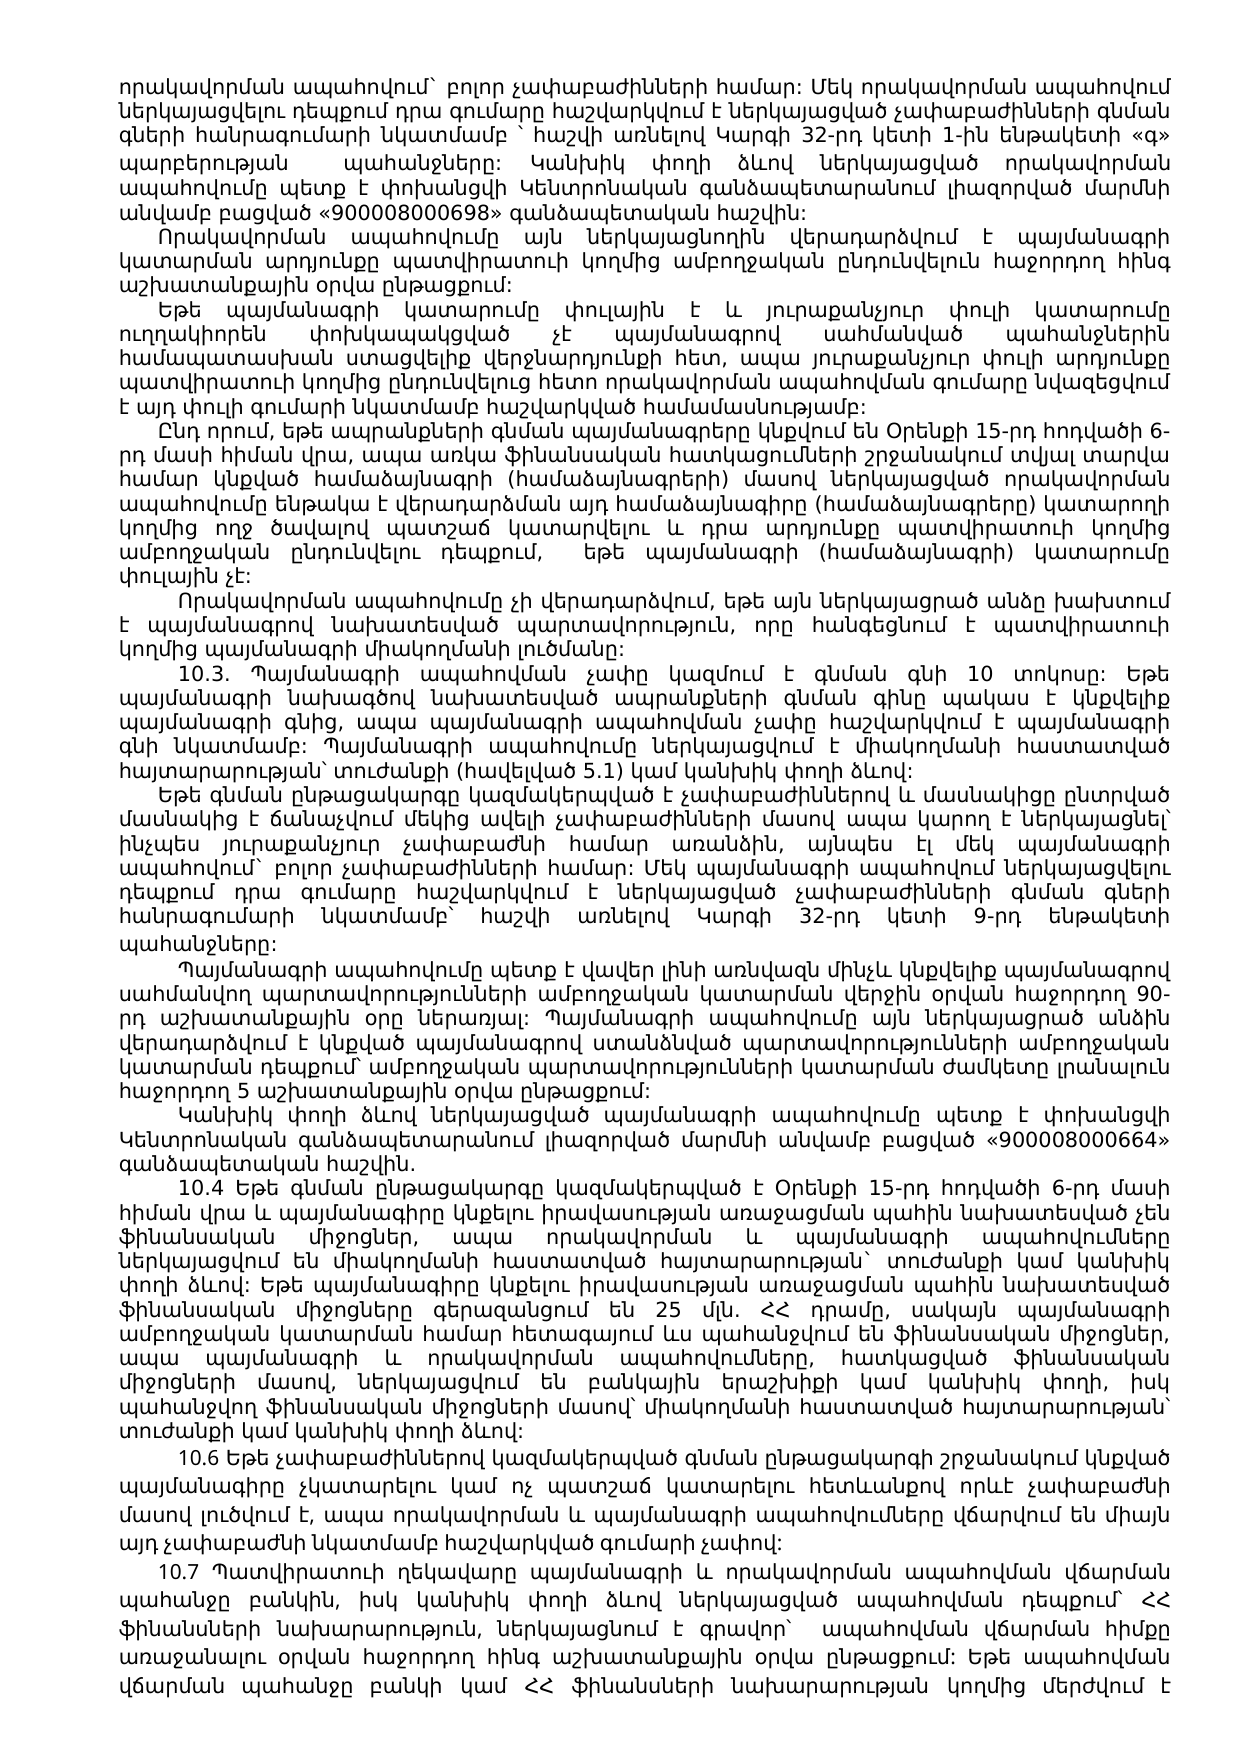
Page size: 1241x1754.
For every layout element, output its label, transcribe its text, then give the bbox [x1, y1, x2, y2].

text 10.6 Եթե չափաբաժիններով կազմակերպված գնման ընթացակարգի շրջանակում կնքված պայմանագիրը չկատարելու կամ ոչ պատշաճ կատարելու հետևանքով որևէ չափաբաժնի մասով լուծվում է, ապա որակավորման և պայմանագրի ապահովումները վճարվում են միայն այդ չափաբաժնի նկատմամբ հաշվարկված գումարի չափով: [118, 1443, 1171, 1557]
text Որակավորման ապահովումը այն ներկայացնողին վերադարձվում է պայմանագրի կատարման արդյունքը պատվիրատուի կողմից ամբողջական ընդունվելուն հաջորդող հինգ աշխատանքային օրվա ընթացքում: [118, 225, 1171, 298]
text 10.3. Պայմանագրի ապահովման չափը կազմում է գնման գնի 10 տոկոսը: Եթե պայմանագրի նախագծով նախատեսված ապրանքների գնման գինը պակաս է կնքվելիք պայմանագրի գնից, ապա պայմանագրի ապահովման չափը հաշվարկվում է պայմանագրի գնի նկատմամբ: Պայմանագրի ապահովումը ներկայացվում է միակողմանի հաստատված հայտարարության՝ տուժանքի (հավելված 5.1) կամ կանխիկ փողի ձևով: [118, 662, 1171, 783]
text Եթե պայմանագրի կատարումը փուլային է և յուրաքանչյուր փուլի կատարումը ուղղակիորեն փոխկապակցված չէ պայմանագրով սահմանված պահանջներին համապատասխան ստացվելիք վերջնարդյունքի հետ, ապա յուրաքանչյուր փուլի արդյունքը պատվիրատուի կողմից ընդունվելուց հետո որակավորման ապահովման գումարը նվազեցվում է այդ փուլի գումարի նկատմամբ հաշվարկված համամասնությամբ: [118, 298, 1171, 419]
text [118, 1557, 1171, 1699]
text Պայմանագրի ապահովումը պետք է վավեր լինի առնվազն մինչև կնքվելիք պայմանագրով սահմանվող պարտավորությունների ամբողջական կատարման վերջին օրվան հաջորդող 90-րդ աշխատանքային օրը ներառյալ: Պայմանագրի ապահովումը այն ներկայացրած անձին վերադարձվում է կնքված պայմանագրով ստանձնված պարտավորությունների ամբողջական կատարման դեպքում՝ ամբողջական պարտավորությունների կատարման ժամկետը լրանալուն հաջորդող 5 աշխատանքային օրվա ընթացքում: [118, 958, 1171, 1103]
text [118, 75, 1171, 225]
text Եթե գնման ընթացակարգը կազմակերպված է չափաբաժիններով և մասնակիցը ընտրված մասնակից է ճանաչվում մեկից ավելի չափաբաժինների մասով ապա կարող է ներկայացնել՝ ինչպես յուրաքանչյուր չափաբաժնի համար առանձին, այնպես էլ մեկ պայմանագրի ապահովում` բոլոր չափաբաժինների համար: Մեկ պայմանագրի ապահովում ներկայացվելու դեպքում դրա գումարը հաշվարկվում է ներկայացված չափաբաժինների գնման գների հանրագումարի նկատմամբ՝ հաշվի առնելով Կարգի 32-րդ կետի 9-րդ ենթակետի պահանջները: [118, 783, 1171, 958]
text Որակավորման ապահովումը չի վերադարձվում, եթե այն ներկայացրած անձը խախտում է պայմանագրով նախատեսված պարտավորություն, որը հանգեցնում է պատվիրատուի կողմից պայմանագրի միակողմանի լուծմանը: [118, 589, 1171, 662]
text Ընդ որում, եթե ապրանքների գնման պայմանագրերը կնքվում են Օրենքի 15-րդ հոդվածի 6-րդ մասի հիման վրա, ապա առկա ֆինանսական հատկացումների շրջանակում տվյալ տարվա համար կնքված համաձայնագրի (համաձայնագրերի) մասով ներկայացված որակավորման ապահովումը ենթակա է վերադարձման այդ համաձայնագիրը (համաձայնագրերը) կատարողի կողմից ողջ ծավալով պատշաճ կատարվելու և դրա արդյունքը պատվիրատուի կողմից ամբողջական ընդունվելու դեպքում, եթե պայմանագրի (համաձայնագրի) կատարումը փուլային չէ: [118, 419, 1171, 589]
text 10.4 Եթե գնման ընթացակարգը կազմակերպված է Օրենքի 15-րդ հոդվածի 6-րդ մասի հիման վրա և պայմանագիրը կնքելու իրավասության առաջացման պահին նախատեսված չեն ֆինանսական միջոցներ, ապա որակավորման և պայմանագրի ապահովումները ներկայացվում են միակողմանի հաստատված հայտարարության` տուժանքի կամ կանխիկ փողի ձևով: Եթե պայմանագիրը կնքելու իրավասության առաջացման պահին նախատեսված ֆինանսական միջոցները գերազանցում են 25 մլն. ՀՀ դրամը, սակայն պայմանագրի ամբողջական կատարման համար հետագայում ևս պահանջվում են ֆինանսական միջոցներ, ապա պայմանագրի և որակավորման ապահովումները, հատկացված ֆինանսական միջոցների մասով, ներկայացվում են բանկային երաշխիքի կամ կանխիկ փողի, իսկ պահանջվող ֆինանսական միջոցների մասով՝ միակողմանի հաստատված հայտարարության՝ տուժանքի կամ կանխիկ փողի ձևով: [118, 1176, 1171, 1443]
text Կանխիկ փողի ձևով ներկայացված պայմանագրի ապահովումը պետք է փոխանցվի Կենտրոնական գանձապետարանում լիազորված մարմնի անվամբ բացված «900008000664» գանձապետական հաշվին. [118, 1103, 1171, 1176]
